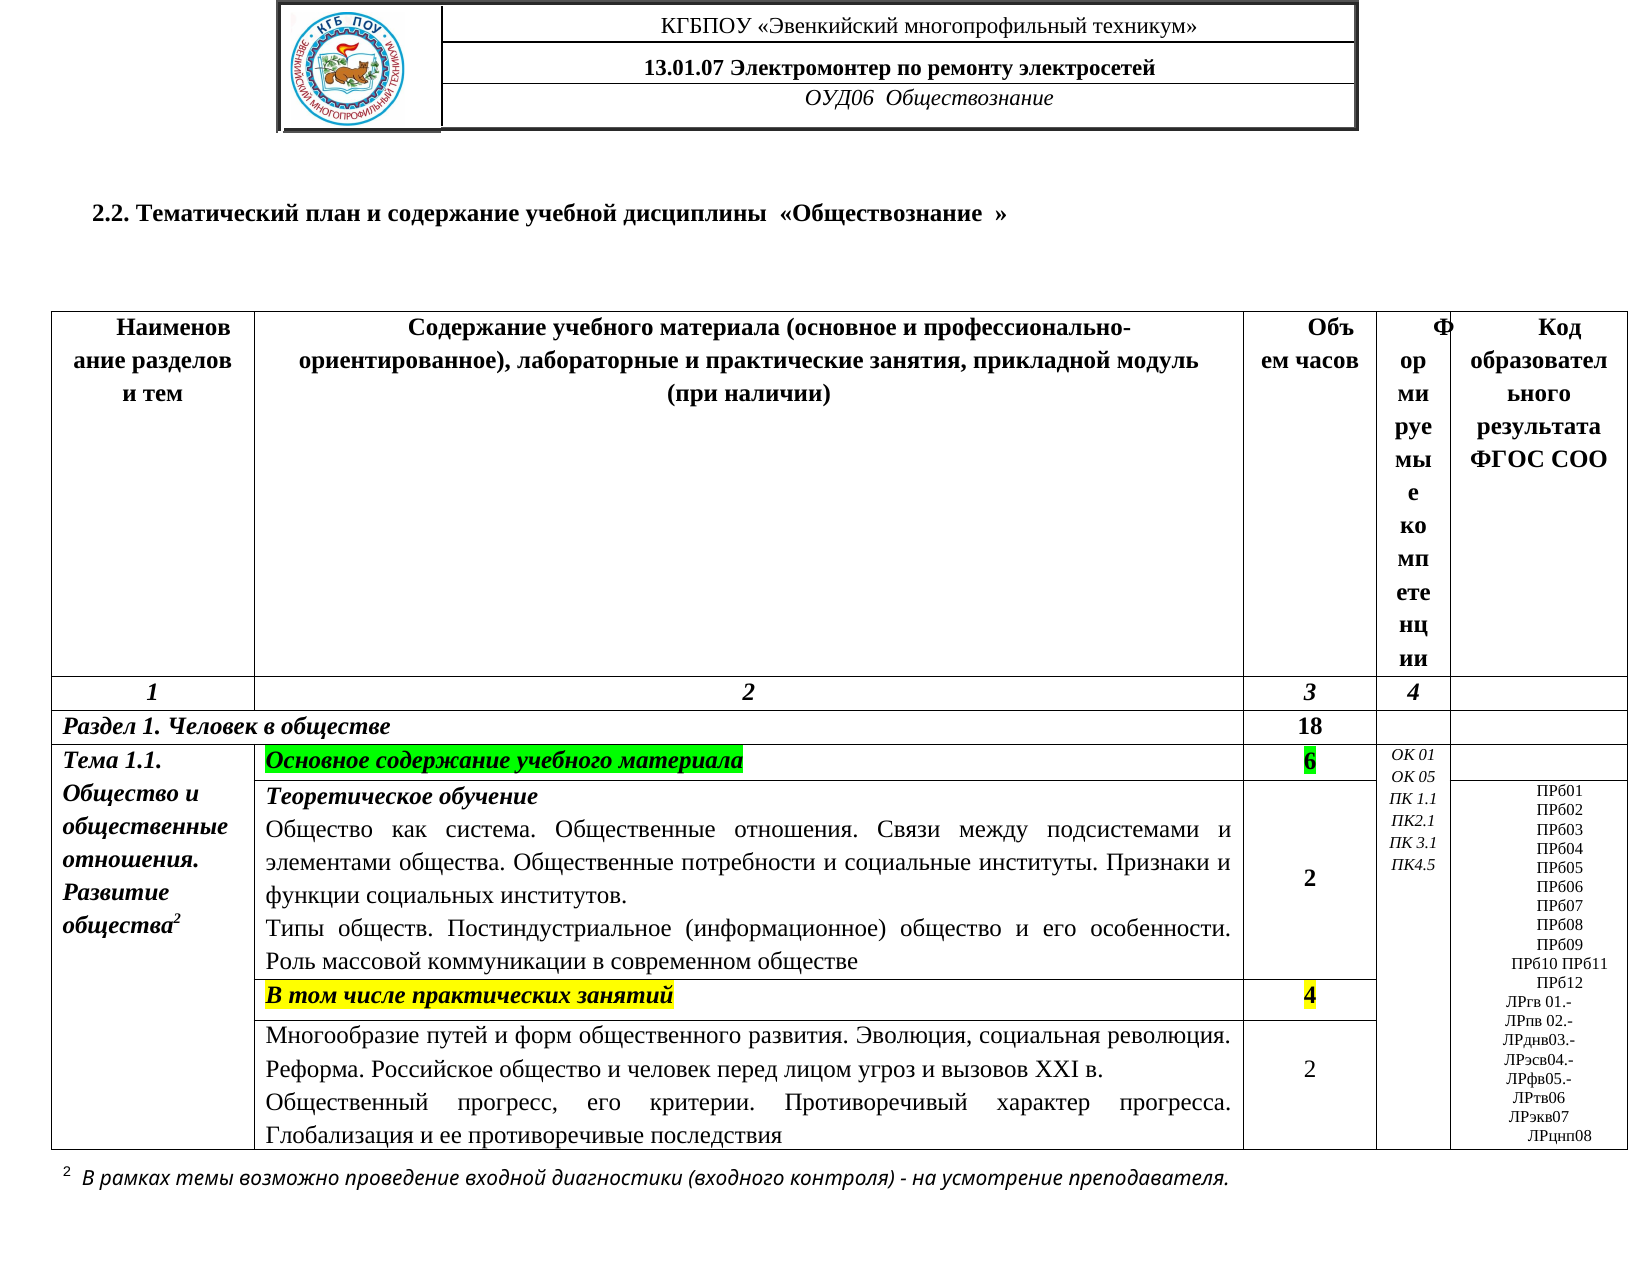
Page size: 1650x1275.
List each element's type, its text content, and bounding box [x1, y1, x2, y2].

table_cell 1 [52, 677, 254, 710]
table_cell 18 [1244, 711, 1376, 744]
table_cell 2 [255, 677, 1243, 710]
table_cell 4 [1377, 677, 1450, 710]
picture [290, 12, 337, 60]
table_cell ПРб01 ПРб02 ПРб03 ПРб04 ПРб05 ПРб06 ПРб07 ПРб08 ПРб09 ПРб10 ПРб11 ПРб12 ЛРгв 01.- ЛРпв 02.- ЛРднв03.- ЛРэсв04.- ЛРфв05.- ЛРтв06 ЛРэкв07 ЛРцнп08 МР01.УУПДблд а МР01.УУПД бид б МР01. УУПД рси в МР02. УКДоб а МР02.УКДсд б МР03.УРДсо а МР03.УРДск б МР03.УРДэи в МР03.УРДпсдл г [1451, 781, 1627, 1148]
table_header Код образовательного результата ФГОС СОО [1451, 312, 1627, 676]
picture [290, 12, 405, 127]
table_header Наименование разделов и тем [52, 312, 254, 676]
table_cell ОК 01 ОК 05 ПК 1.1 ПК2.1 ПК 3.1 ПК4.5 [1377, 745, 1450, 1148]
table_cell Раздел 1. Человек в обществе [52, 711, 1243, 744]
table_cell Тема 1.1. Общество и общественные отношения. Развитие общества [52, 745, 254, 1148]
subtitle 2.2. Тематический план и содержание учебной дисциплины «Обществознание » [62, 198, 1574, 226]
table_cell 3 [1244, 677, 1376, 710]
table_cell 4 [1244, 980, 1376, 1019]
table_cell [1451, 745, 1627, 780]
table_header Формируемые компетенции [1377, 312, 1450, 676]
table_cell [1451, 711, 1627, 744]
table_cell Основное содержание учебного материала [255, 745, 1243, 780]
table_cell 2 2 [1244, 1021, 1376, 1148]
table_header Объем часов [1244, 312, 1376, 676]
table_cell 2 [1244, 781, 1376, 979]
table_header Содержание учебного материала (основное и профессионально-ориентированное), лабораторные и практические занятия, прикладной модуль (при наличии) [255, 312, 1243, 676]
table_cell [1377, 711, 1450, 744]
table_cell 6 [1244, 745, 1376, 780]
table_cell В том числе практических занятий [255, 980, 1243, 1019]
table_cell [1451, 677, 1627, 710]
table_cell Теоретическое обучение Общество как система. Общественные отношения. Связи между подсистемами и элементами общества. Общественные потребности и социальные институты. Признаки и функции социальных институтов. Типы обществ. Постиндустриальное (информационное) общество и его особенности. Роль массовой коммуникации в современном обществе [255, 781, 1243, 979]
